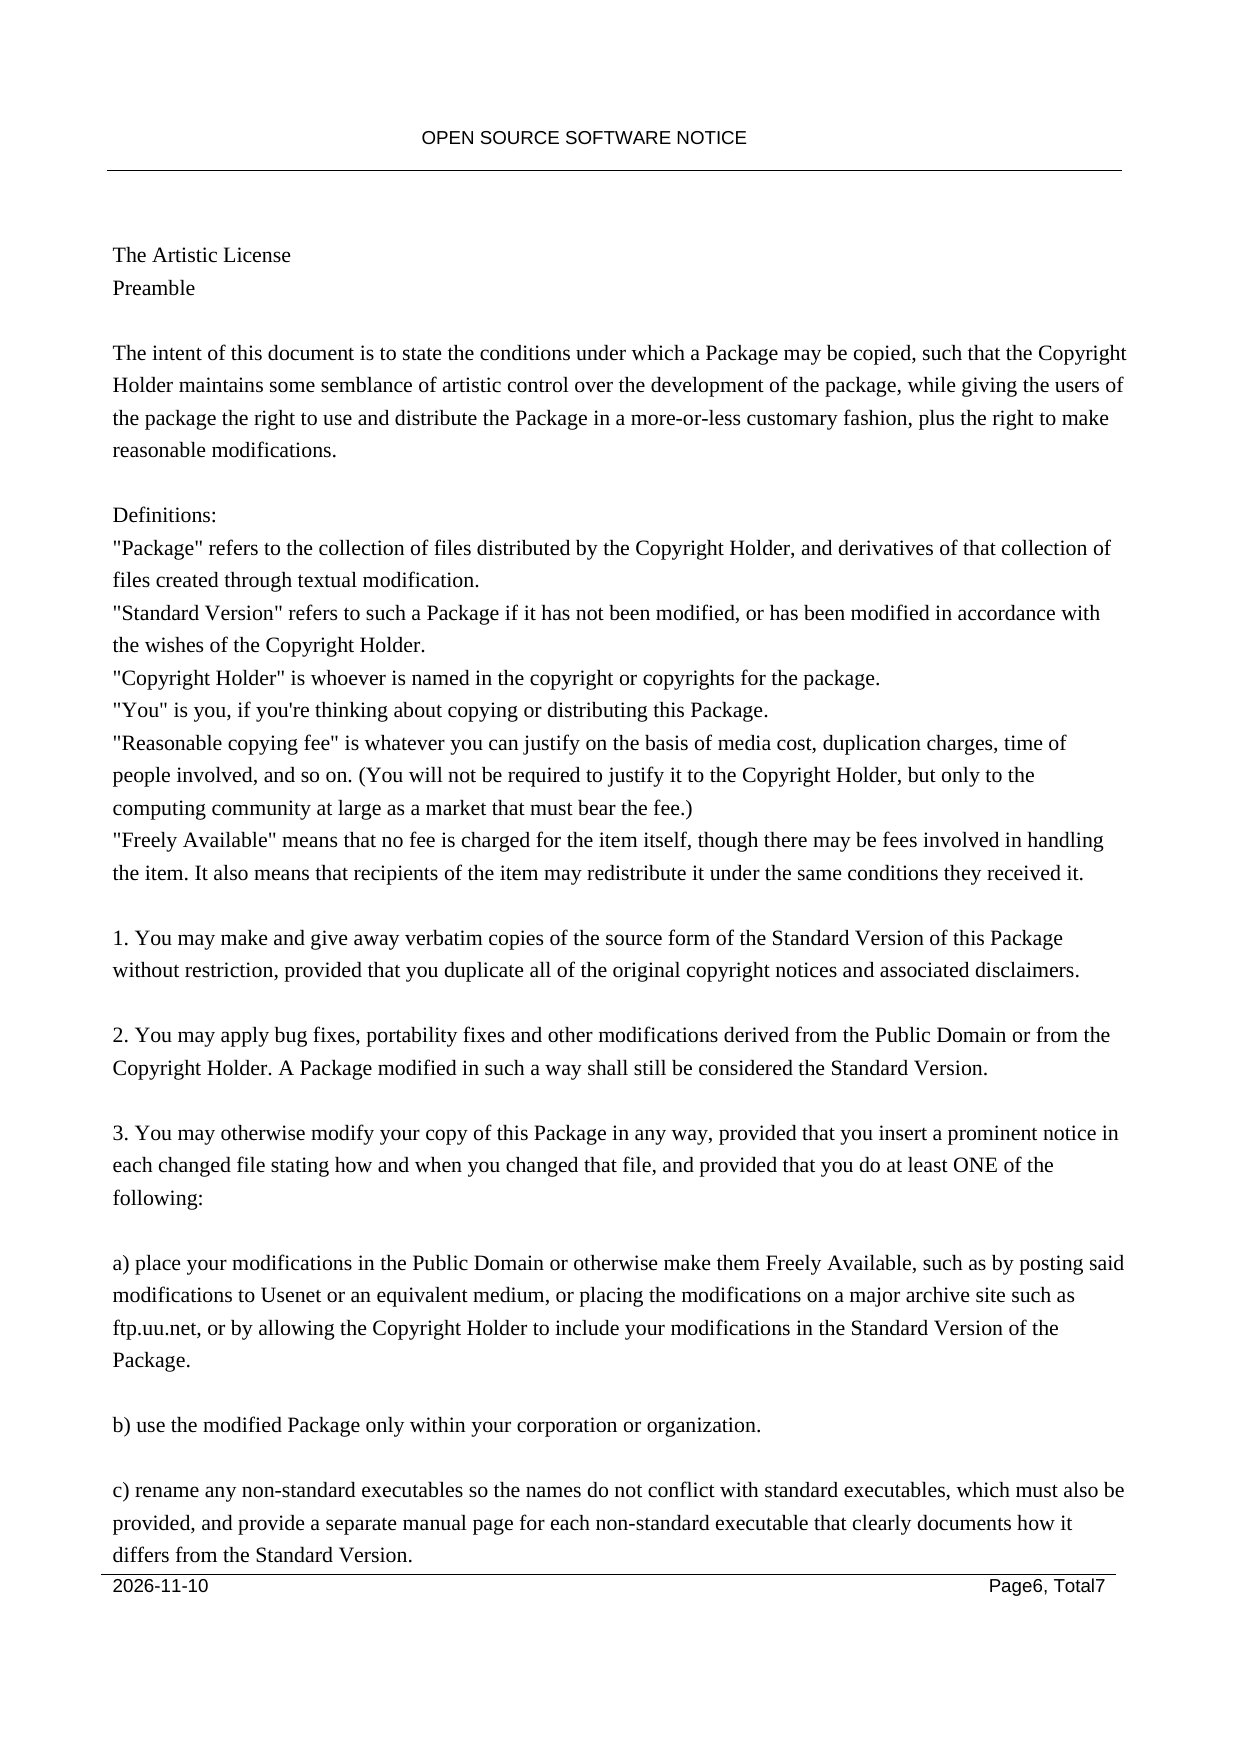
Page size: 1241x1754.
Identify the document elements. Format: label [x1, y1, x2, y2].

text [112, 206, 1128, 1571]
